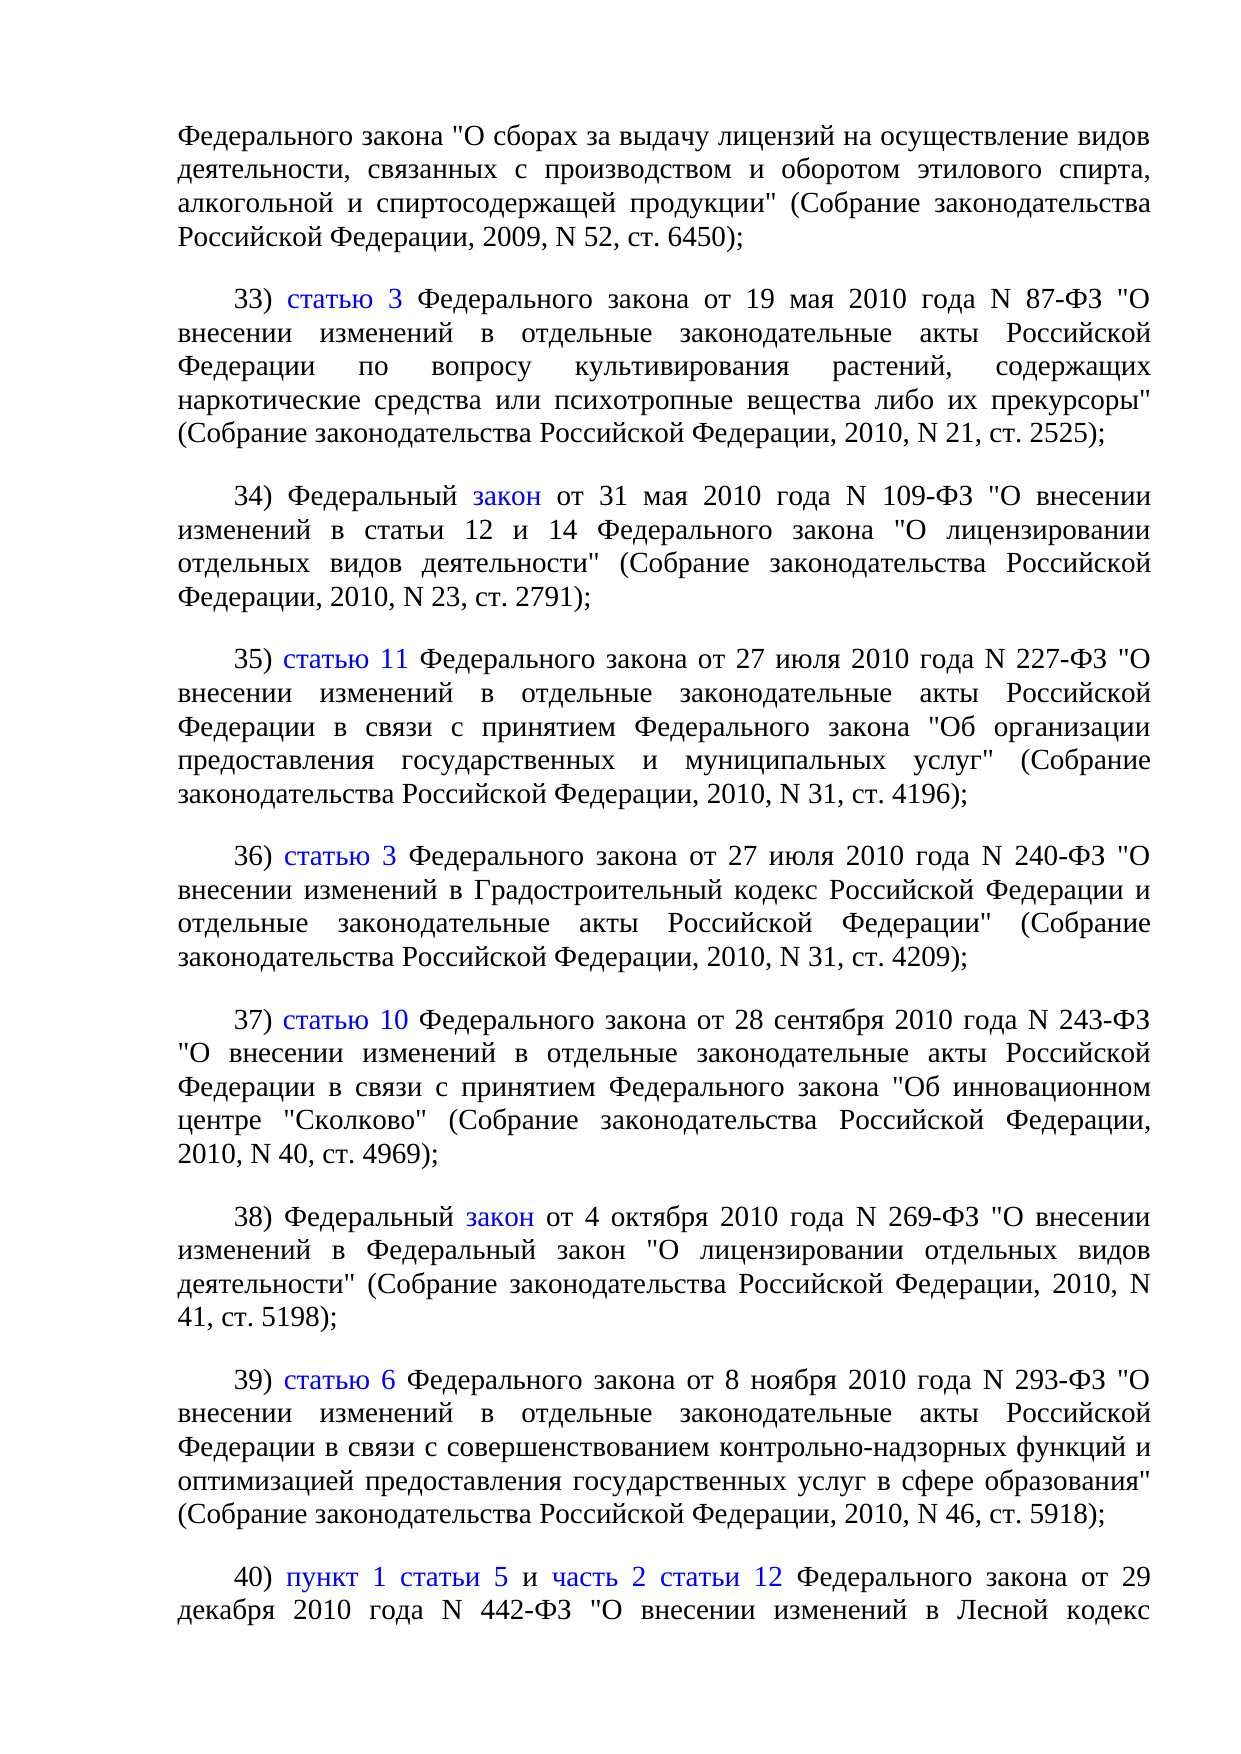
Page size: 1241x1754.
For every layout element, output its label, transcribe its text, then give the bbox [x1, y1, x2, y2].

text 39) статью 6 Федерального закона от 8 ноября 2010 года N 293-ФЗ "О внесении изменений в отдельные законодательные акты Российской Федерации в связи с совершенствованием контрольно-надзорных функций и оптимизацией предоставления государственных услуг в сфере образования" (Собрание законодательства Российской Федерации, 2010, N 46, ст. 5918); [177, 1362, 1152, 1530]
text 38) Федеральный закон от 4 октября 2010 года N 269-ФЗ "О внесении изменений в Федеральный закон "О лицензировании отдельных видов деятельности" (Собрание законодательства Российской Федерации, 2010, N 41, ст. 5198); [177, 1199, 1152, 1333]
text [177, 118, 1152, 252]
text 34) Федеральный закон от 31 мая 2010 года N 109-ФЗ "О внесении изменений в статьи 12 и 14 Федерального закона "О лицензировании отдельных видов деятельности" (Собрание законодательства Российской Федерации, 2010, N 23, ст. 2791); [177, 478, 1152, 612]
text 35) статью 11 Федерального закона от 27 июля 2010 года N 227-ФЗ "О внесении изменений в отдельные законодательные акты Российской Федерации в связи с принятием Федерального закона "Об организации предоставления государственных и муниципальных услуг" (Собрание законодательства Российской Федерации, 2010, N 31, ст. 4196); [177, 642, 1152, 809]
text 37) статью 10 Федерального закона от 28 сентября 2010 года N 243-ФЗ "О внесении изменений в отдельные законодательные акты Российской Федерации в связи с принятием Федерального закона "Об инновационном центре "Сколково" (Собрание законодательства Российской Федерации, 2010, N 40, ст. 4969); [177, 1002, 1152, 1169]
text 36) статью 3 Федерального закона от 27 июля 2010 года N 240-ФЗ "О внесении изменений в Градостроительный кодекс Российской Федерации и отдельные законодательные акты Российской Федерации" (Собрание законодательства Российской Федерации, 2010, N 31, ст. 4209); [177, 838, 1152, 973]
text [177, 1559, 1152, 1626]
text 33) статью 3 Федерального закона от 19 мая 2010 года N 87-ФЗ "О внесении изменений в отдельные законодательные акты Российской Федерации по вопросу культивирования растений, содержащих наркотические средства или психотропные вещества либо их прекурсоры" (Собрание законодательства Российской Федерации, 2010, N 21, ст. 2525); [177, 281, 1152, 449]
